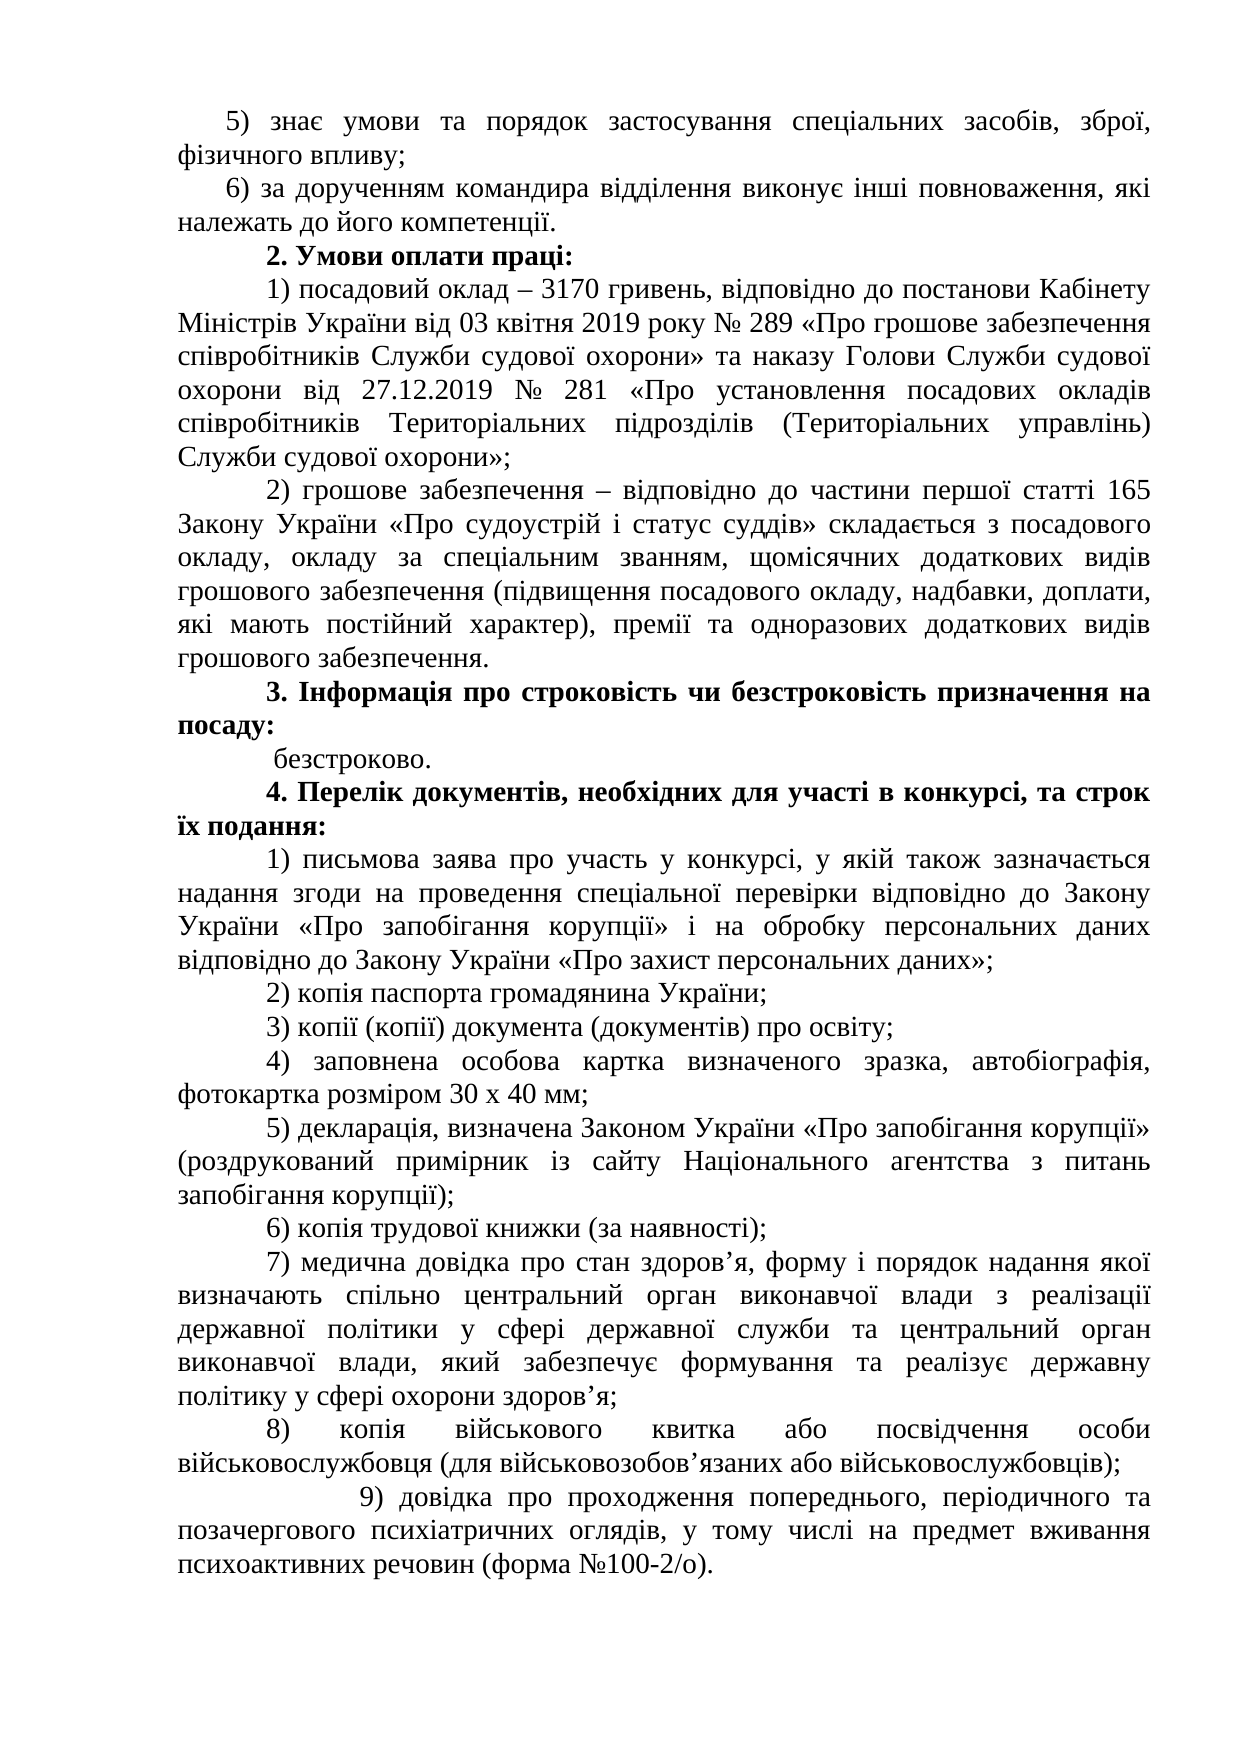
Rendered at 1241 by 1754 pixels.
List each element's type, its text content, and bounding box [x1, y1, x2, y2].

text 4) заповнена особова картка визначеного зразка, автобіографія, фотокартка розміром 30 х 40 мм; [177, 1043, 1152, 1110]
text 3. Інформація про строковість чи безстроковість призначення на посаду: [177, 674, 1152, 741]
text 9) довідка про проходження попереднього, періодичного та позачергового психіатричних оглядів, у тому числі на предмет вживання психоактивних речовин (форма №100-2/о). [177, 1479, 1152, 1579]
text 1) письмова заява про участь у конкурсі, у якій також зазначається надання згоди на проведення спеціальної перевірки відповідно до Закону України «Про запобігання корупції» і на обробку персональних даних відповідно до Закону України «Про захист персональних даних»; [177, 841, 1152, 976]
text 6) за дорученням командира відділення виконує інші повноваження, які належать до його компетенції. [177, 171, 1152, 238]
text 2) грошове забезпечення – відповідно до частини першої статті 165 Закону України «Про судоустрій і статус суддів» складається з посадового окладу, окладу за спеціальним званням, щомісячних додаткових видів грошового забезпечення (підвищення посадового окладу, надбавки, доплати, які мають постійний характер), премії та одноразових додаткових видів грошового забезпечення. [177, 472, 1152, 674]
text 1) посадовий оклад – 3170 гривень, відповідно до постанови Кабінету Міністрів України від 03 квітня 2019 року № 289 «Про грошове забезпечення співробітників Служби судової охорони» та наказу Голови Служби судової охорони від 27.12.2019 № 281 «Про установлення посадових окладів співробітників Територіальних підрозділів (Територіальних управлінь) Служби судової охорони»; [177, 271, 1152, 472]
text 6) копія трудової книжки (за наявності); [177, 1210, 1152, 1244]
text 3) копії (копії) документа (документів) про освіту; [177, 1009, 1152, 1043]
text 5) декларація, визначена Законом України «Про запобігання корупції» (роздрукований примірник із сайту Національного агентства з питань запобігання корупції); [177, 1110, 1152, 1210]
text 2. Умови оплати праці: [177, 238, 1152, 271]
text 8) копія військового квитка або посвідчення особи військовослужбовця (для військовозобов’язаних або військовослужбовців); [177, 1412, 1152, 1479]
text 2) копія паспорта громадянина України; [177, 976, 1152, 1009]
text безстроково. [177, 741, 1152, 774]
text 4. Перелік документів, необхідних для участі в конкурсі, та строк їх подання: [177, 774, 1152, 841]
text 7) медична довідка про стан здоров’я, форму і порядок надання якої визначають спільно центральний орган виконавчої влади з реалізації державної політики у сфері державної служби та центральний орган виконавчої влади, який забезпечує формування та реалізує державну політику у сфері охорони здоров’я; [177, 1244, 1152, 1412]
text 5) знає умови та порядок застосування спеціальних засобів, зброї, фізичного впливу; [177, 103, 1152, 171]
